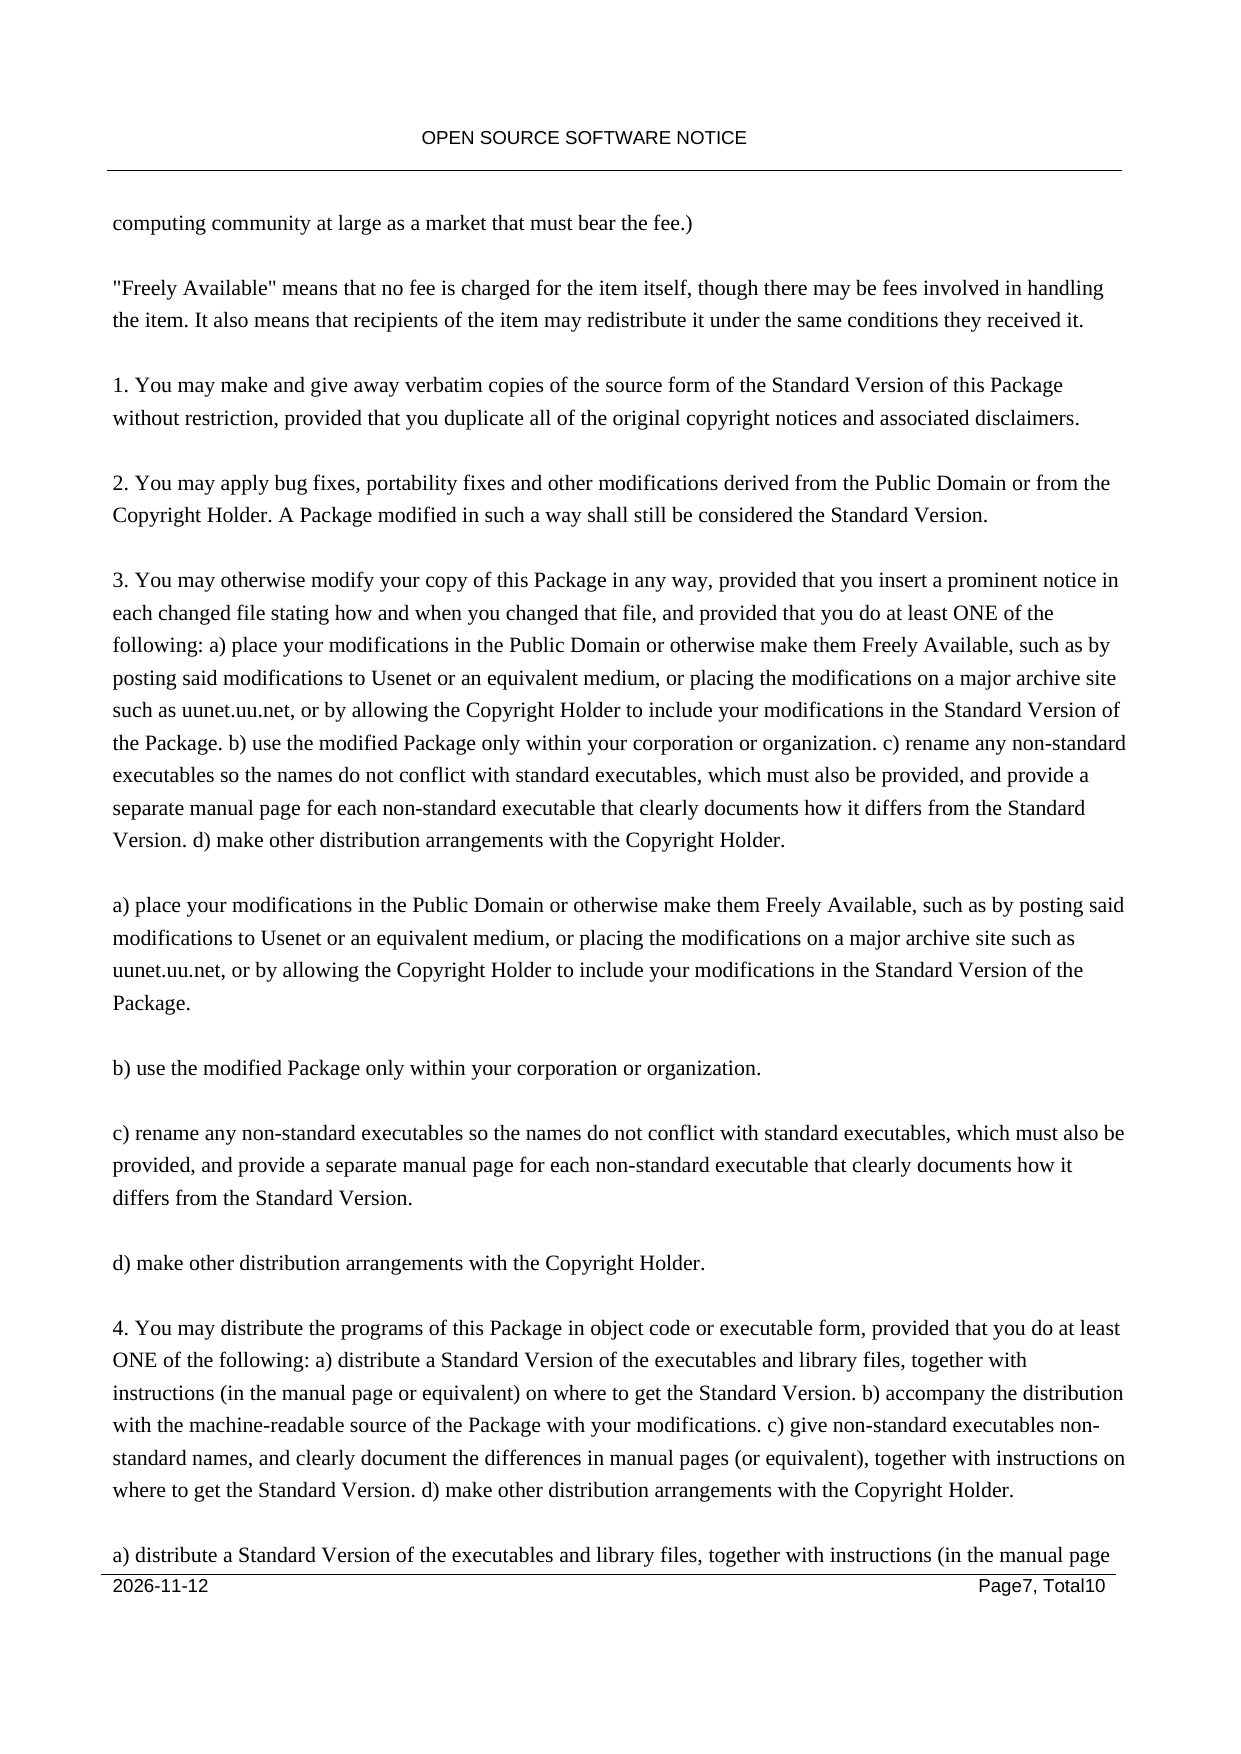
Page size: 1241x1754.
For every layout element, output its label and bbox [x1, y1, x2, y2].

text [112, 206, 1128, 1571]
